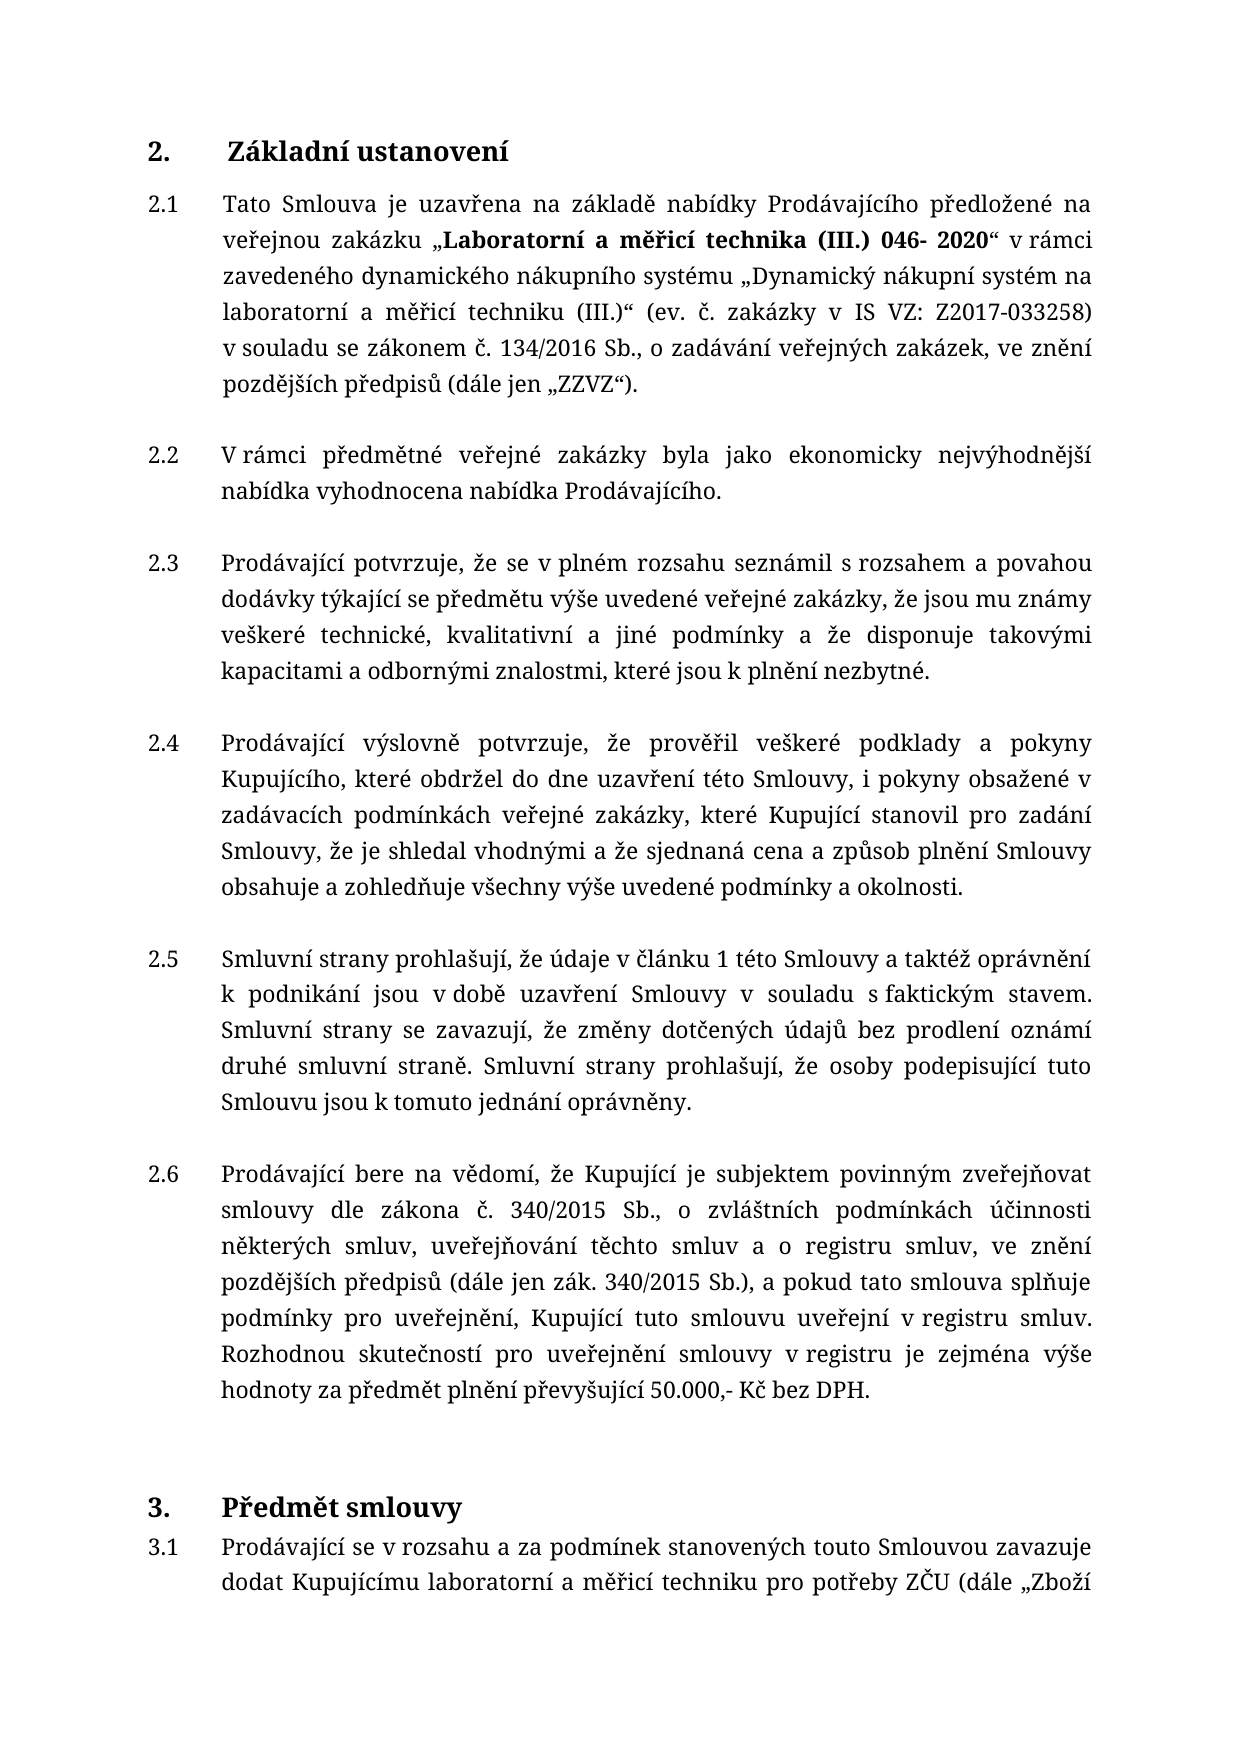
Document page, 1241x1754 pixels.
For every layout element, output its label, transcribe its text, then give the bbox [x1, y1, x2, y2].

text 2.6 Prodávající bere na vědomí, že Kupující je subjektem povinným zveřejňovat smlouvy dle zákona č. 340/2015 Sb., o zvláštních podmínkách účinnosti některých smluv, uveřejňování těchto smluv a o registru smluv, ve znění pozdějších předpisů (dále jen zák. 340/2015 Sb.), a pokud tato smlouva splňuje podmínky pro uveřejnění, Kupující tuto smlouvu uveřejní v registru smluv. Rozhodnou skutečností pro uveřejnění smlouvy v registru je zejména výše hodnoty za předmět plnění převyšující 50.000,- Kč bez DPH. [148, 1158, 1093, 1405]
text 2.5 Smluvní strany prohlašují, že údaje v článku 1 této Smlouvy a taktéž oprávnění k podnikání jsou v době uzavření Smlouvy v souladu s faktickým stavem. Smluvní strany se zavazují, že změny dotčených údajů bez prodlení oznámí druhé smluvní straně. Smluvní strany prohlašují, že osoby podepisující tuto Smlouvu jsou k tomuto jednání oprávněny. [148, 942, 1093, 1117]
text 2.1 Tato Smlouva je uzavřena na základě nabídky Prodávajícího předložené na veřejnou zakázku „Laboratorní a měřicí technika (III.) 046- 2020“ v rámci zavedeného dynamického nákupního systému „Dynamický nákupní systém na laboratorní a měřicí techniku (III.)“ (ev. č. zakázky v IS VZ: Z2017-033258) v souladu se zákonem č. 134/2016 Sb., o zadávání veřejných zakázek, ve znění pozdějších předpisů (dále jen „ZZVZ“). [148, 188, 1093, 399]
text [148, 1530, 1093, 1598]
text 2.4 Prodávající výslovně potvrzuje, že prověřil veškeré podklady a pokyny Kupujícího, které obdržel do dne uzavření této Smlouvy, i pokyny obsažené v zadávacích podmínkách veřejné zakázky, které Kupující stanovil pro zadání Smlouvy, že je shledal vhodnými a že sjednaná cena a způsob plnění Smlouvy obsahuje a zohledňuje všechny výše uvedené podmínky a okolnosti. [148, 727, 1093, 902]
text 2. Základní ustanovení [148, 133, 1093, 170]
text 3. Předmět smlouvy [148, 1488, 1093, 1525]
text 2.3 Prodávající potvrzuje, že se v plném rozsahu seznámil s rozsahem a povahou dodávky týkající se předmětu výše uvedené veřejné zakázky, že jsou mu známy veškeré technické, kvalitativní a jiné podmínky a že disponuje takovými kapacitami a odbornými znalostmi, které jsou k plnění nezbytné. [148, 547, 1093, 686]
text 2.2 V rámci předmětné veřejné zakázky byla jako ekonomicky nejvýhodnější nabídka vyhodnocena nabídka Prodávajícího. [148, 439, 1093, 507]
